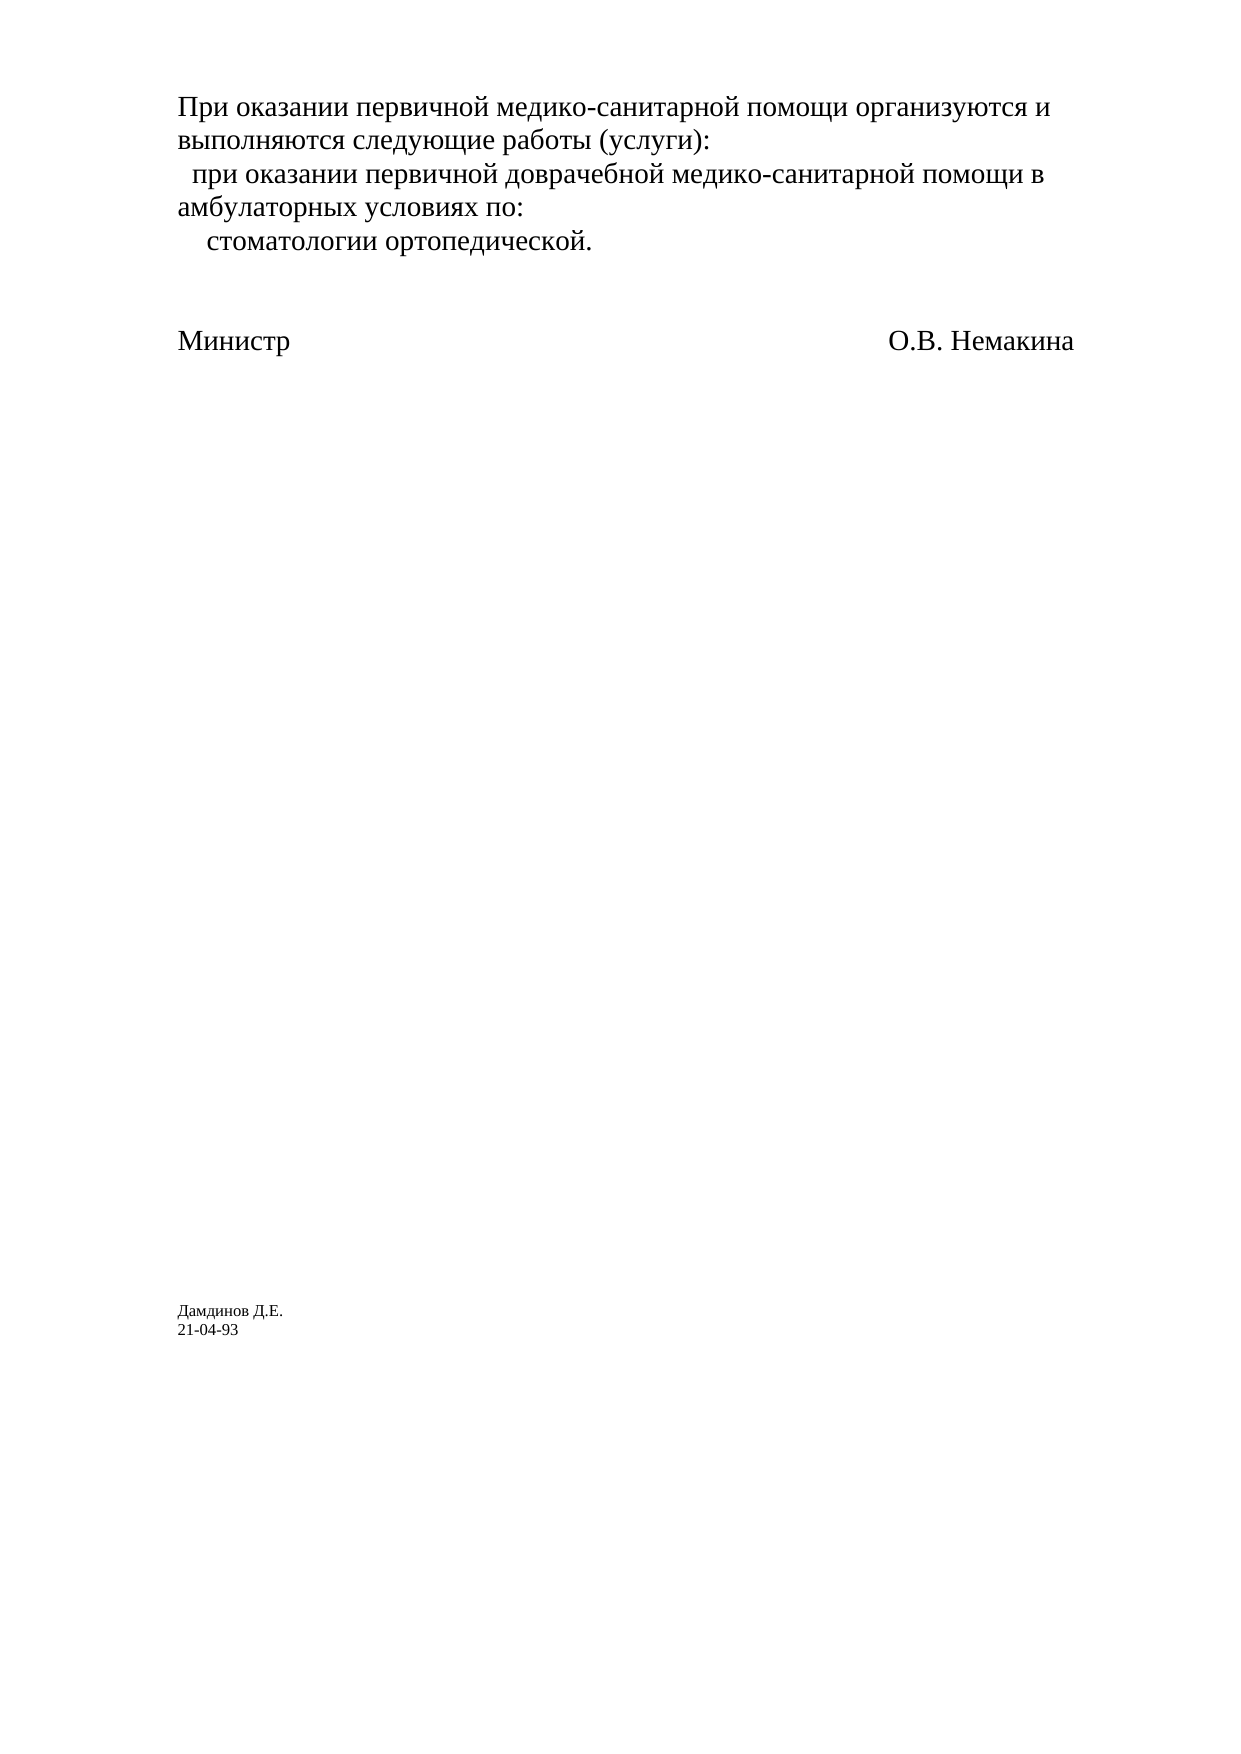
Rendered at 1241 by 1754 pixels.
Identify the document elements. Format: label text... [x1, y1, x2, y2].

text При оказании первичной медико-санитарной помощи организуются и выполняются следующие работы (услуги): [177, 89, 1152, 156]
text Дамдинов Д.Е. [177, 1301, 1152, 1320]
text стоматологии ортопедической. [177, 223, 1152, 256]
text Министр О.В. Немакина [177, 323, 1152, 357]
text при оказании первичной доврачебной медико-санитарной помощи в амбулаторных условиях по: [177, 156, 1152, 223]
text 21-04-93 [177, 1320, 1152, 1339]
